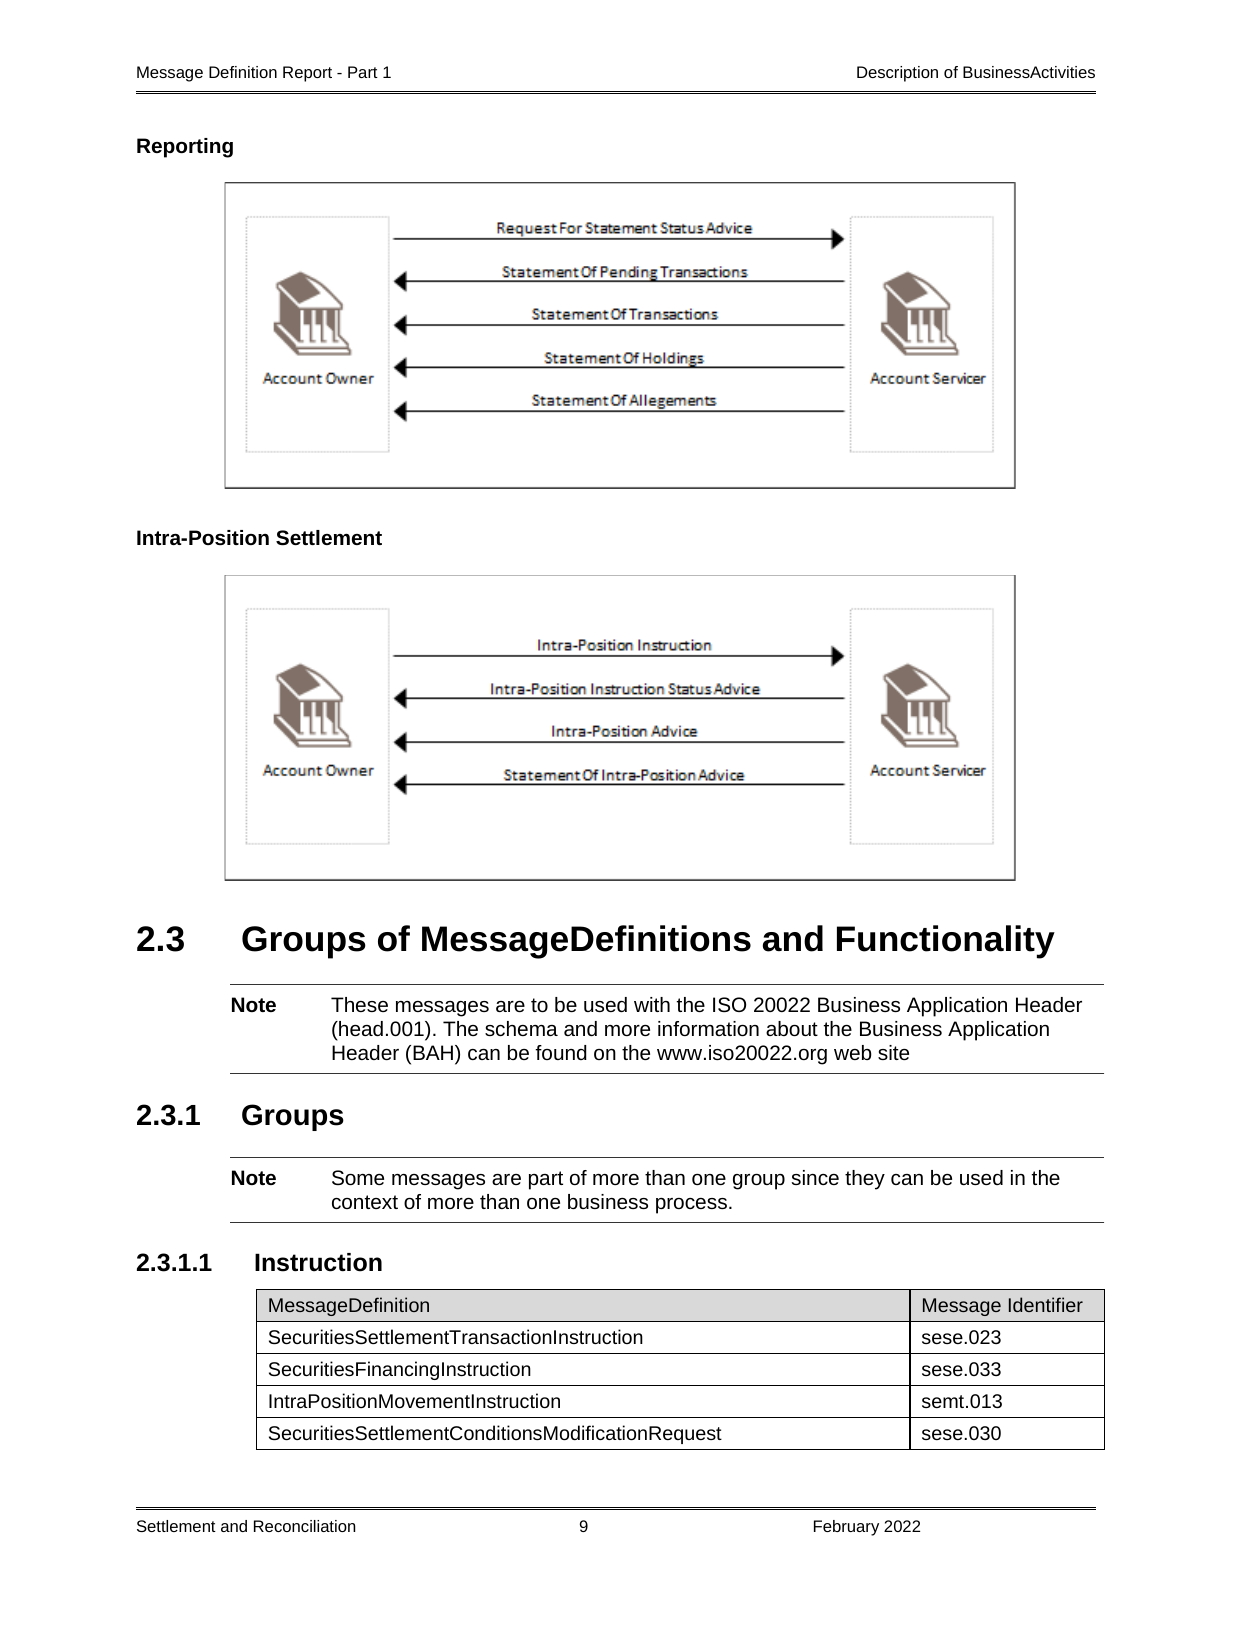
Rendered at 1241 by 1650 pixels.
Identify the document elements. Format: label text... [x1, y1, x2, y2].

subtitle Groups of MessageDefinitions and Functionality [136, 918, 1104, 959]
subtitle Groups [136, 1098, 1104, 1132]
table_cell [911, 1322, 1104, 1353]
text Intra-Position Settlement [136, 526, 1104, 550]
text Reporting [136, 134, 1104, 158]
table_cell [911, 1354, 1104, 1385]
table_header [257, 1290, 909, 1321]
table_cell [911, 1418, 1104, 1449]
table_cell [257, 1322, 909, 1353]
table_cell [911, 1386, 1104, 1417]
picture [224, 575, 1016, 881]
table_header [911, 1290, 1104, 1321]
text These messages are to be used with the ISO 20022 Business Application Header (head.001). The schema and more information about the Business Application Header (BAH) can be found on the www.iso20022.org web site [230, 985, 1104, 1073]
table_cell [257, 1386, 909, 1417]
subtitle Instruction [136, 1247, 1104, 1276]
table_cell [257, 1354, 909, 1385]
picture [224, 182, 1016, 489]
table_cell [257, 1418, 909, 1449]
text Some messages are part of more than one group since they can be used in the context of more than one business process. [230, 1158, 1104, 1222]
